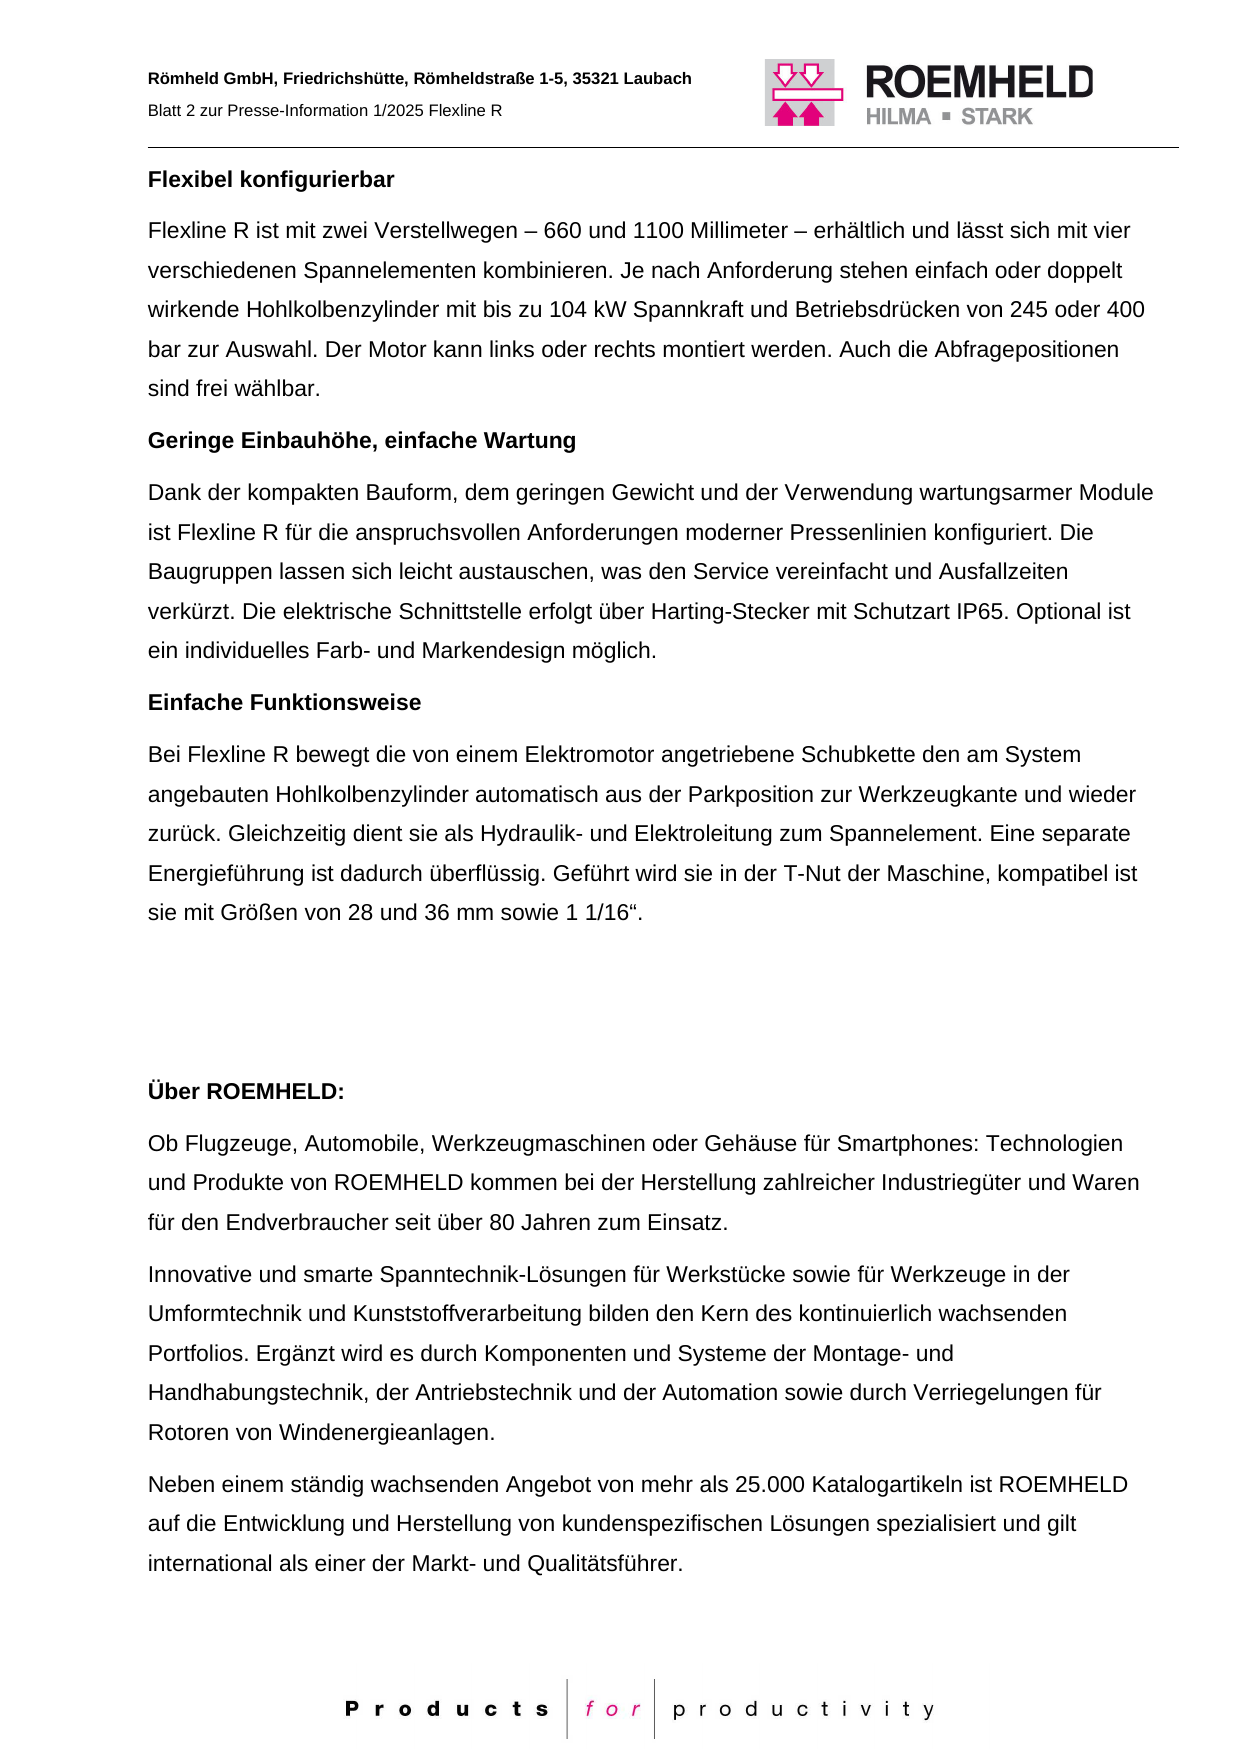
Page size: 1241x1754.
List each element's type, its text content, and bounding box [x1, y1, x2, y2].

text Ob Flugzeuge, Automobile, Werkzeugmaschinen oder Gehäuse für Smartphones: Technologien und Produkte von ROEMHELD kommen bei der Herstellung zahlreicher Industriegüter und Waren für den Endverbraucher seit über 80 Jahren zum Einsatz. [148, 1130, 1162, 1235]
text Neben einem ständig wachsenden Angebot von mehr als 25.000 Katalogartikeln ist ROEMHELD auf die Entwicklung und Herstellung von kundenspezifischen Lösungen spezialisiert und gilt international als einer der Markt- und Qualitätsführer. [148, 1471, 1162, 1576]
text Innovative und smarte Spanntechnik-Lösungen für Werkstücke sowie für Werkzeuge in der Umformtechnik und Kunststoffverarbeitung bilden den Kern des kontinuierlich wachsenden Portfolios. Ergänzt wird es durch Komponenten und Systeme der Montage- und Handhabungstechnik, der Antriebstechnik und der Automation sowie durch Verriegelungen für Rotoren von Windenergieanlagen. [148, 1261, 1162, 1445]
text Bei Flexline R bewegt die von einem Elektromotor angetriebene Schubkette den am System angebauten Hohlkolbenzylinder automatisch aus der Parkposition zur Werkzeugkante und wieder zurück. Gleichzeitig dient sie als Hydraulik- und Elektroleitung zum Spannelement. Eine separate Energieführung ist dadurch überflüssig. Geführt wird sie in der T-Nut der Maschine, kompatibel ist sie mit Größen von 28 und 36 mm sowie 1 1/16“. [148, 741, 1162, 926]
picture [763, 59, 1093, 126]
text Dank der kompakten Bauform, dem geringen Gewicht und der Verwendung wartungsarmer Module ist Flexline R für die anspruchsvollen Anforderungen moderner Pressenlinien konfiguriert. Die Baugruppen lassen sich leicht austauschen, was den Service vereinfacht und Ausfallzeiten verkürzt. Die elektrische Schnittstelle erfolgt über Harting-Stecker mit Schutzart IP65. Optional ist ein individuelles Farb- und Markendesign möglich. [148, 479, 1162, 664]
text Einfache Funktionsweise [148, 689, 1162, 716]
text Flexline R ist mit zwei Verstellwegen – 660 und 1100 Millimeter – erhältlich und lässt sich mit vier verschiedenen Spannelementen kombinieren. Je nach Anforderung stehen einfach oder doppelt wirkende Hohlkolbenzylinder mit bis zu 104 kW Spannkraft und Betriebsdrücken von 245 oder 400 bar zur Auswahl. Der Motor kann links oder rechts montiert werden. Auch die Abfragepositionen sind frei wählbar. [148, 217, 1162, 402]
text Flexibel konfigurierbar [148, 166, 1162, 192]
text Über ROEMHELD: [148, 1078, 1162, 1104]
picture [299, 1663, 990, 1749]
text Geringe Einbauhöhe, einfache Wartung [148, 427, 1162, 454]
